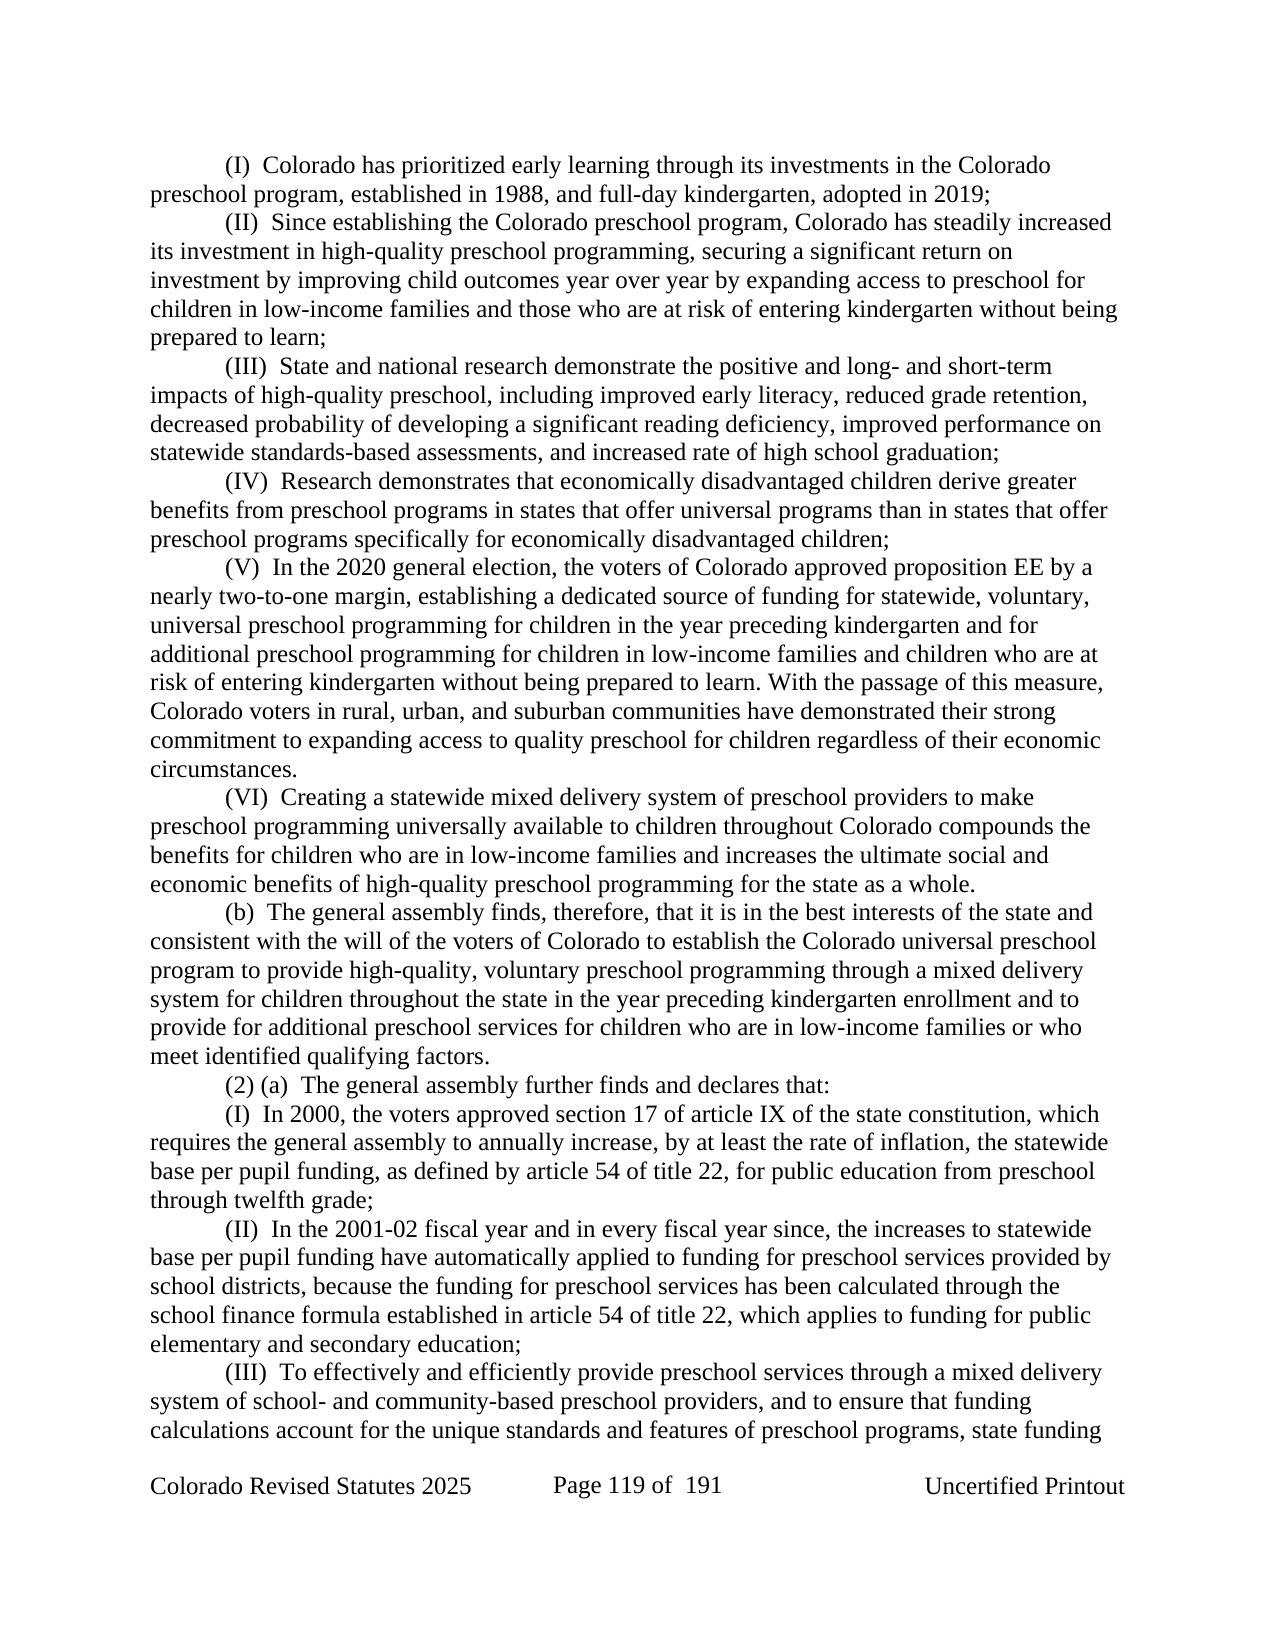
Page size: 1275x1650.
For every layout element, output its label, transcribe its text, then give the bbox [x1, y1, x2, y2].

text (I) In 2000, the voters approved section 17 of article IX of the state constitution, which requires the general assembly to annually increase, by at least the rate of inflation, the statewide base per pupil funding, as defined by article 54 of title 22, for public education from preschool through twelfth grade; [150, 1099, 1125, 1214]
text (V) In the 2020 general election, the voters of Colorado approved proposition EE by a nearly two-to-one margin, establishing a dedicated source of funding for statewide, voluntary, universal preschool programming for children in the year preceding kindergarten and for additional preschool programming for children in low-income families and children who are at risk of entering kindergarten without being prepared to learn. With the passage of this measure, Colorado voters in rural, urban, and suburban communities have demonstrated their strong commitment to expanding access to quality preschool for children regardless of their economic circumstances. [150, 552, 1125, 782]
text (II) Since establishing the Colorado preschool program, Colorado has steadily increased its investment in high-quality preschool programming, securing a significant return on investment by improving child outcomes year over year by expanding access to preschool for children in low-income families and those who are at risk of entering kindergarten without being prepared to learn; [150, 207, 1125, 351]
text (III) State and national research demonstrate the positive and long- and short-term impacts of high-quality preschool, including improved early literacy, reduced grade retention, decreased probability of developing a significant reading deficiency, improved performance on statewide standards-based assessments, and increased rate of high school graduation; [150, 351, 1125, 466]
text (2) (a) The general assembly further finds and declares that: [150, 1070, 1125, 1099]
text (b) The general assembly finds, therefore, that it is in the best interests of the state and consistent with the will of the voters of Colorado to establish the Colorado universal preschool program to provide high-quality, voluntary preschool programming through a mixed delivery system for children throughout the state in the year preceding kindergarten enrollment and to provide for additional preschool services for children who are in low-income families or who meet identified qualifying factors. [150, 897, 1125, 1070]
text (VI) Creating a statewide mixed delivery system of preschool providers to make preschool programming universally available to children throughout Colorado compounds the benefits for children who are in low-income families and increases the ultimate social and economic benefits of high-quality preschool programming for the state as a whole. [150, 782, 1125, 897]
text (IV) Research demonstrates that economically disadvantaged children derive greater benefits from preschool programs in states that offer universal programs than in states that offer preschool programs specifically for economically disadvantaged children; [150, 466, 1125, 552]
text (II) In the 2001-02 fiscal year and in every fiscal year since, the increases to statewide base per pupil funding have automatically applied to funding for preschool services provided by school districts, because the funding for preschool services has been calculated through the school finance formula established in article 54 of title 22, which applies to funding for public elementary and secondary education; [150, 1214, 1125, 1357]
text (I) Colorado has prioritized early learning through its investments in the Colorado preschool program, established in 1988, and full-day kindergarten, adopted in 2019; [150, 150, 1125, 207]
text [150, 1357, 1125, 1444]
